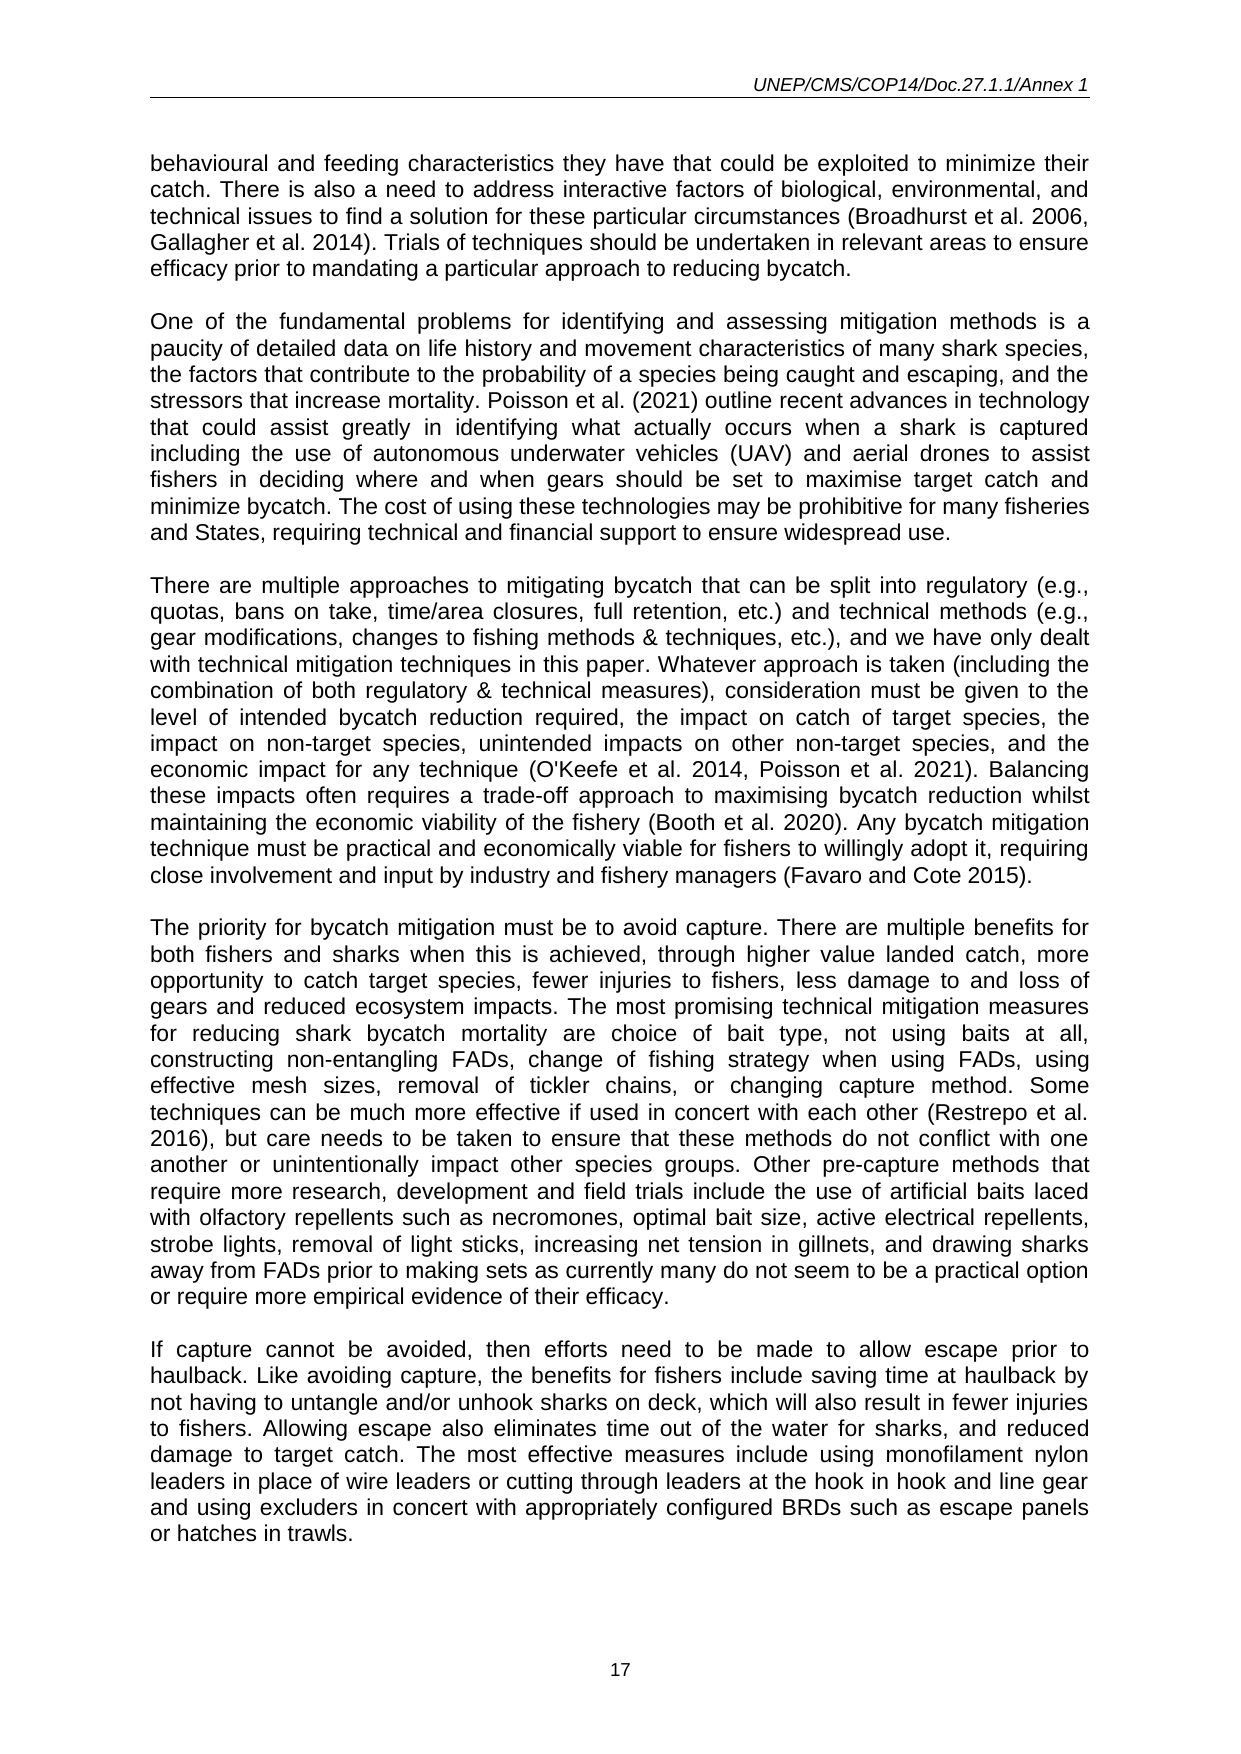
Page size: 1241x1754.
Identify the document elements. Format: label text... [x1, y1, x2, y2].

text If capture cannot be avoided, then efforts need to be made to allow escape prior to haulback. Like avoiding capture, the benefits for fishers include saving time at haulback by not having to untangle and/or unhook sharks on deck, which will also result in fewer injuries to fishers. Allowing escape also eliminates time out of the water for sharks, and reduced damage to target catch. The most effective measures include using monofilament nylon leaders in place of wire leaders or cutting through leaders at the hook in hook and line gear and using excluders in concert with appropriately configured BRDs such as escape panels or hatches in trawls. [150, 1336, 1090, 1547]
text There are multiple approaches to mitigating bycatch that can be split into regulatory (e.g., quotas, bans on take, time/area closures, full retention, etc.) and technical methods (e.g., gear modifications, changes to fishing methods & techniques, etc.), and we have only dealt with technical mitigation techniques in this paper. Whatever approach is taken (including the combination of both regulatory & technical measures), consideration must be given to the level of intended bycatch reduction required, the impact on catch of target species, the impact on non-target species, unintended impacts on other non-target species, and the economic impact for any technique (O'Keefe et al. 2014, Poisson et al. 2021). Balancing these impacts often requires a trade-off approach to maximising bycatch reduction whilst maintaining the economic viability of the fishery (Booth et al. 2020). Any bycatch mitigation technique must be practical and economically viable for fishers to willingly adopt it, requiring close involvement and input by industry and fishery managers (Favaro and Cote 2015). [150, 572, 1090, 888]
text The priority for bycatch mitigation must be to avoid capture. There are multiple benefits for both fishers and sharks when this is achieved, through higher value landed catch, more opportunity to catch target species, fewer injuries to fishers, less damage to and loss of gears and reduced ecosystem impacts. The most promising technical mitigation measures for reducing shark bycatch mortality are choice of bait type, not using baits at all, constructing non-entangling FADs, change of fishing strategy when using FADs, using effective mesh sizes, removal of tickler chains, or changing capture method. Some techniques can be much more effective if used in concert with each other (Restrepo et al. 2016), but care needs to be taken to ensure that these methods do not conflict with one another or unintentionally impact other species groups. Other pre-capture methods that require more research, development and field trials include the use of artificial baits laced with olfactory repellents such as necromones, optimal bait size, active electrical repellents, strobe lights, removal of light sticks, increasing net tension in gillnets, and drawing sharks away from FADs prior to making sets as currently many do not seem to be a practical option or require more empirical evidence of their efficacy. [150, 914, 1090, 1309]
text One of the fundamental problems for identifying and assessing mitigation methods is a paucity of detailed data on life history and movement characteristics of many shark species, the factors that contribute to the probability of a species being caught and escaping, and the stressors that increase mortality. Poisson et al. (2021) outline recent advances in technology that could assist greatly in identifying what actually occurs when a shark is captured including the use of autonomous underwater vehicles (UAV) and aerial drones to assist fishers in deciding where and when gears should be set to maximise target catch and minimize bycatch. The cost of using these technologies may be prohibitive for many fisheries and States, requiring technical and financial support to ensure widespread use. [150, 308, 1090, 545]
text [150, 150, 1090, 282]
